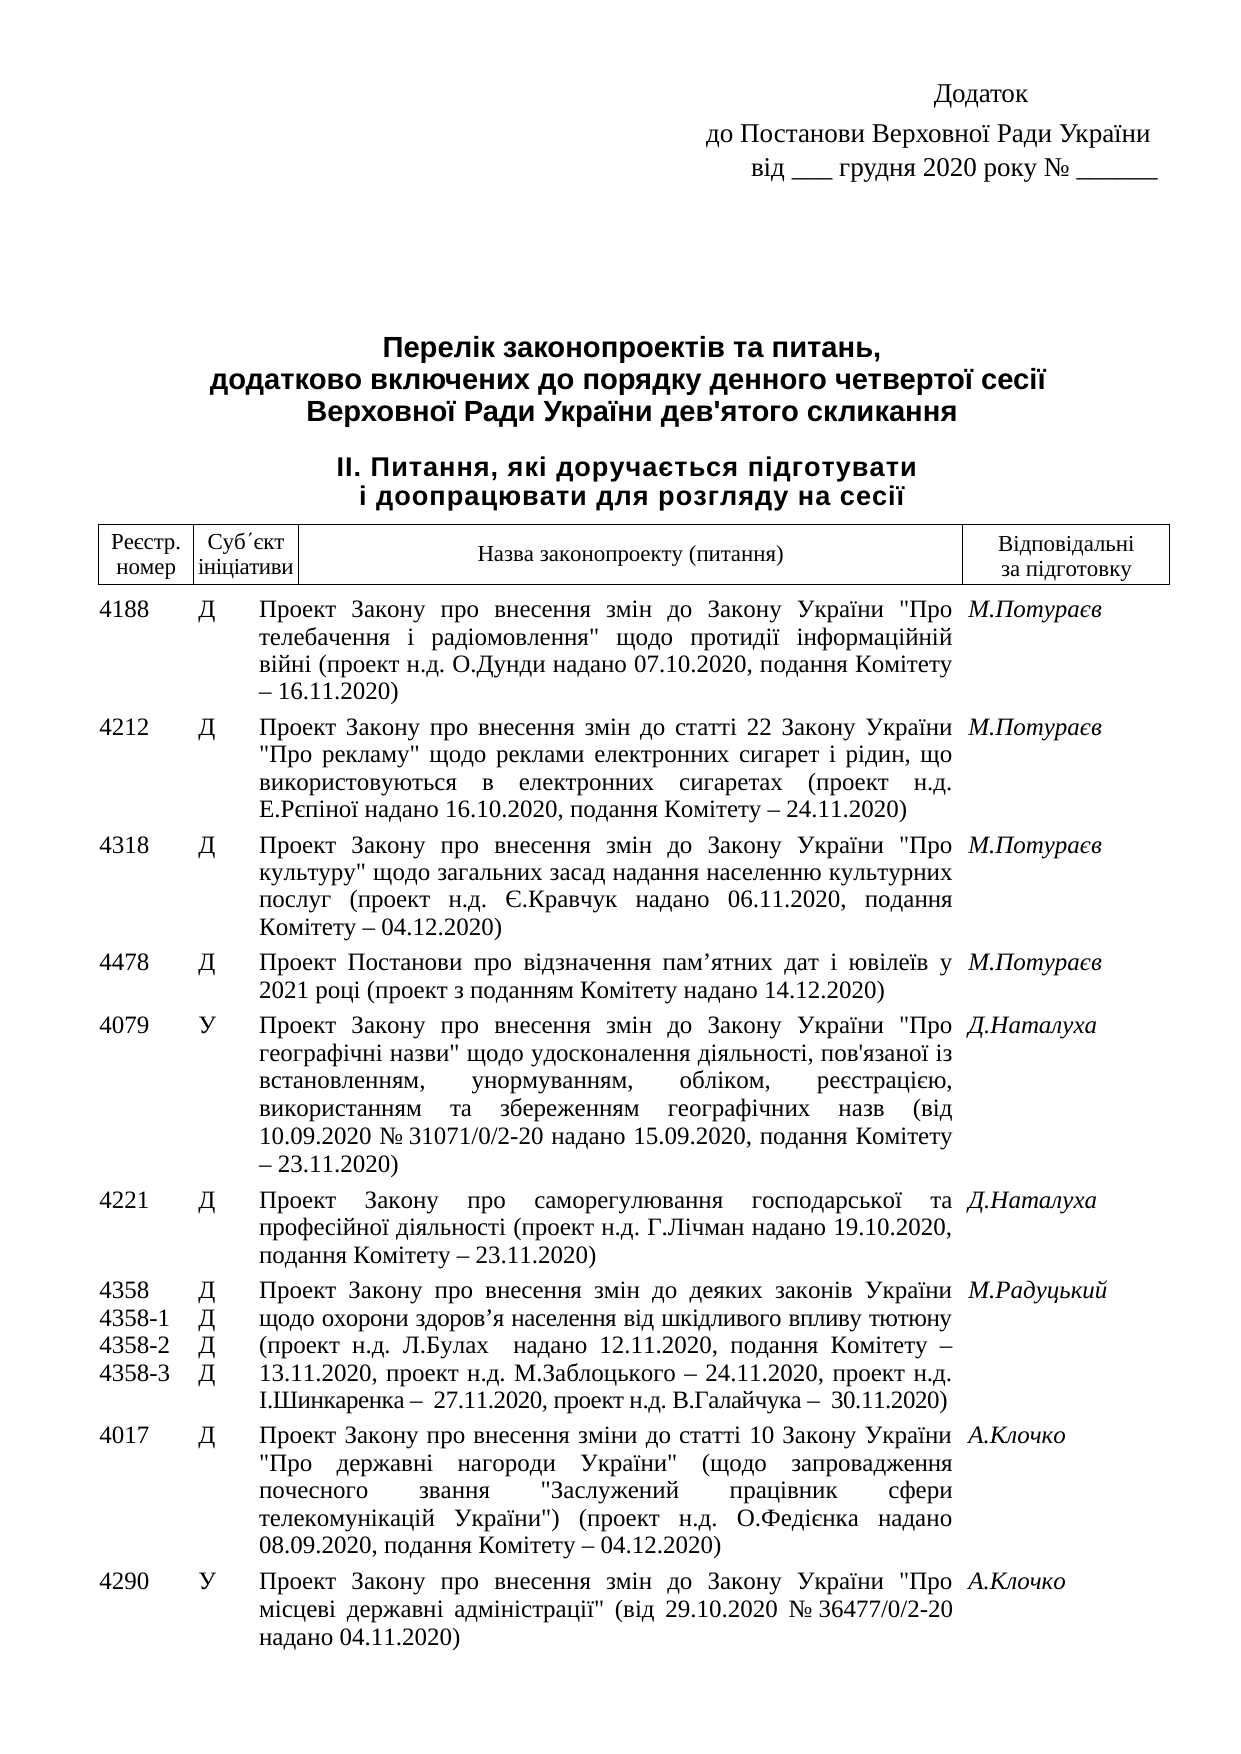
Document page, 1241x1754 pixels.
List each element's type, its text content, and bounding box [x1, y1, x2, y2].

table_cell Проект Закону про внесення змін до статті 22 Закону України "Про рекламу" щодо реклами електронних сигарет і рідин, що використовуються в електронних сигаретах (проект н.д. Е.Рєпіної надано 16.10.2020, подання Комітету – 24.11.2020) [251, 709, 960, 827]
table_cell Проект Закону про внесення змін до Закону України "Про культуру" щодо загальних засад надання населенню культурних послуг (проект н.д. Є.Кравчук надано 06.11.2020, подання Комітету – 04.12.2020) [251, 827, 960, 945]
table_header Субєкт ініціативи [194, 525, 298, 583]
text до Постанови Верховної Ради України від ___ грудня 2020 року № ______ [106, 117, 1157, 182]
table_cell Д Д Д Д [192, 1273, 251, 1418]
table_cell Проект Закону про внесення змін до Закону України "Про географічні назви" щодо удосконалення діяльності, пов'язаної із встановленням, унормуванням, обліком, реєстрацією, використанням та збереженням географічних назв (вiд 10.09.2020 № 31071/0/2-20 надано 15.09.2020, подання Комітету – 23.11.2020) [251, 1008, 960, 1182]
table_cell Д.Наталуха [960, 1182, 1169, 1273]
table_header Назва законопроекту (питання) [299, 525, 962, 583]
table_cell Проект Закону про внесення змін до деяких законів України щодо охорони здоров’я населення від шкідливого впливу тютюну (проект н.д. Л.Булах надано 12.11.2020, подання Комітету – 13.11.2020, проект н.д. М.Заблоцького – 24.11.2020, проект н.д. І.Шинкаренка – 27.11.2020, проект н.д. В.Галайчука – 30.11.2020) [251, 1273, 960, 1418]
table_cell Д [192, 945, 251, 1008]
table_cell 4318 [92, 827, 192, 945]
table_cell Д.Наталуха [960, 1008, 1169, 1182]
table_cell 4358 4358-1 4358-2 4358-3 [92, 1273, 192, 1418]
table_cell М.Радуцький [960, 1273, 1169, 1418]
table_header Відповідальні за підготовку [963, 525, 1169, 583]
table_cell М.Потураєв [960, 945, 1169, 1008]
table_cell Д [192, 1182, 251, 1273]
table_cell У [192, 1008, 251, 1182]
table_cell А.Клочко [960, 1563, 1169, 1655]
table_cell Д [192, 709, 251, 827]
text Додаток [106, 77, 1157, 108]
table_cell М.Потураєв [960, 827, 1169, 945]
table_cell 4221 [92, 1182, 192, 1273]
table_cell Проект Закону про внесення змін до Закону України "Про місцеві державні адміністрації" (вiд 29.10.2020 № 36477/0/2-20 надано 04.11.2020) [251, 1563, 960, 1655]
table_cell 4017 [92, 1418, 192, 1563]
table_header Проект Закону про внесення змін до Закону України "Про телебачення і радіомовлення" щодо протидії інформаційній війні (проект н.д. О.Дунди надано 07.10.2020, подання Комітету – 16.11.2020) [251, 591, 960, 709]
table_cell М.Потураєв [960, 709, 1169, 827]
table_cell 4290 [92, 1563, 192, 1655]
text Перелік законопроектів та питань, додатково включених до порядку денного четвертої сесії Верховної Ради України дев'ятого скликання [106, 332, 1157, 427]
table_cell Д [192, 1418, 251, 1563]
table_header 4188 [92, 591, 192, 709]
table_cell 4079 [92, 1008, 192, 1182]
table_cell У [192, 1563, 251, 1655]
table_cell А.Клочко [960, 1418, 1169, 1563]
table_cell 4212 [92, 709, 192, 827]
table_cell Проект Постанови про відзначення пам’ятних дат і ювілеїв у 2021 році (проект з поданням Комітету надано 14.12.2020) [251, 945, 960, 1008]
table_cell Проект Закону про саморегулювання господарської та професійної діяльності (проект н.д. Г.Лічман надано 19.10.2020, подання Комітету – 23.11.2020) [251, 1182, 960, 1273]
table_header Д [192, 591, 251, 709]
subtitle ІІ. Питання, які доручається підготувати і доопрацювати для розгляду на сесії [106, 452, 1157, 512]
table_cell Д [192, 827, 251, 945]
table_header М.Потураєв [960, 591, 1169, 709]
table_header Реєстр. номер [99, 525, 193, 583]
table_cell Проект Закону про внесення зміни до статті 10 Закону України "Про державні нагороди України" (щодо запровадження почесного звання "Заслужений працівник сфери телекомунікацій України") (проект н.д. О.Федієнка надано 08.09.2020, подання Комітету – 04.12.2020) [251, 1418, 960, 1563]
table_cell 4478 [92, 945, 192, 1008]
